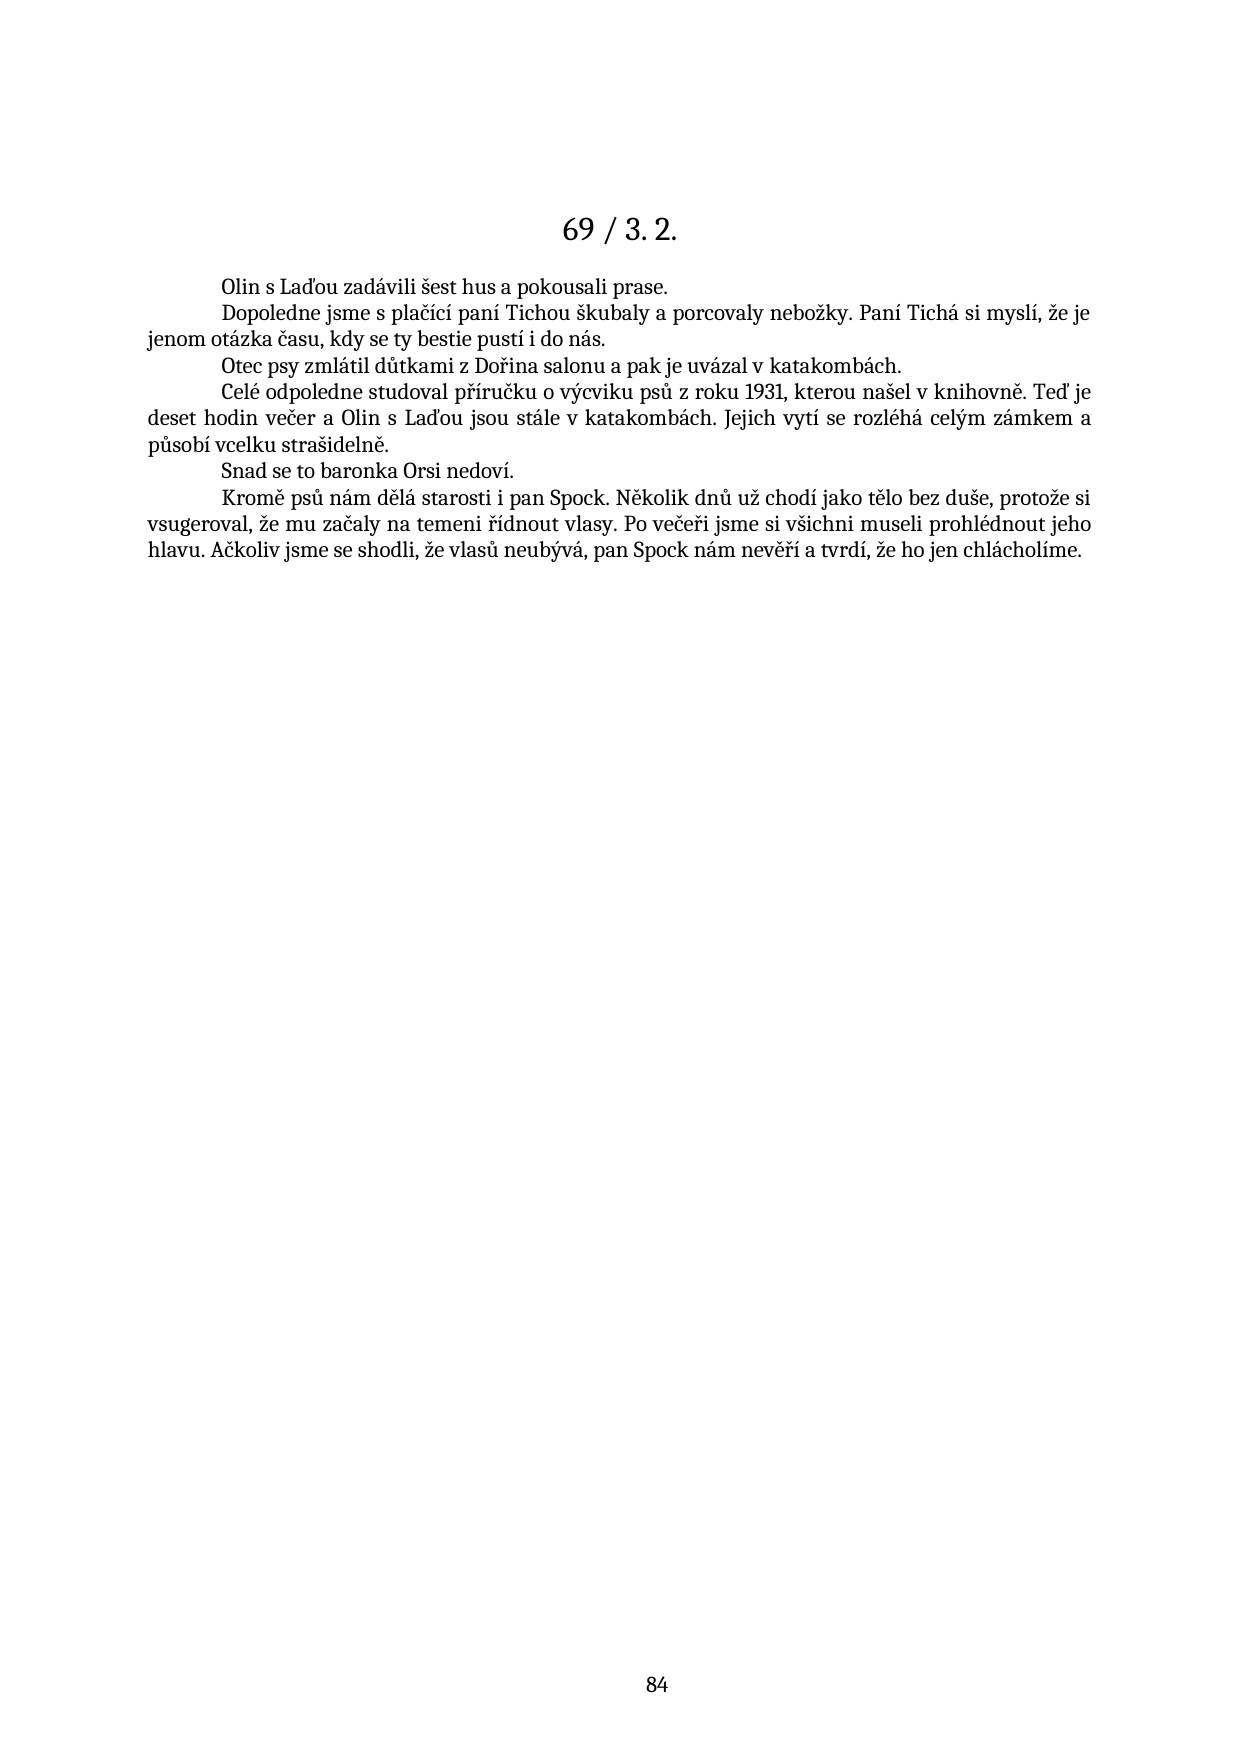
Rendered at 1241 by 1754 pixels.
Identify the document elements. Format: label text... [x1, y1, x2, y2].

text Otec psy zmlátil důtkami z Dořina salonu a pak je uvázal v katakombách. [148, 352, 1093, 379]
text Dopoledne jsme s plačící paní Tichou škubaly a porcovaly nebožky. Paní Tichá si myslí, že je jenom otázka času, kdy se ty bestie pustí i do nás. [148, 300, 1093, 352]
text Snad se to baronka Orsi nedoví. [148, 458, 1093, 484]
text Olin s Laďou zadávili šest hus a pokousali prase. [148, 273, 1093, 300]
subtitle 69 / 3. 2. [148, 210, 1093, 248]
text Celé odpoledne studoval příručku o výcviku psů z roku 1931, kterou našel v knihovně. Teď je deset hodin večer a Olin s Laďou jsou stále v katakombách. Jejich vytí se rozléhá celým zámkem a působí vcelku strašidelně. [148, 379, 1093, 458]
text Kromě psů nám dělá starosti i pan Spock. Několik dnů už chodí jako tělo bez duše, protože si vsugeroval, že mu začaly na temeni řídnout vlasy. Po večeři jsme si všichni museli prohlédnout jeho hlavu. Ačkoliv jsme se shodli, že vlasů neubývá, pan Spock nám nevěří a tvrdí, že ho jen chlácholíme. [148, 484, 1093, 563]
